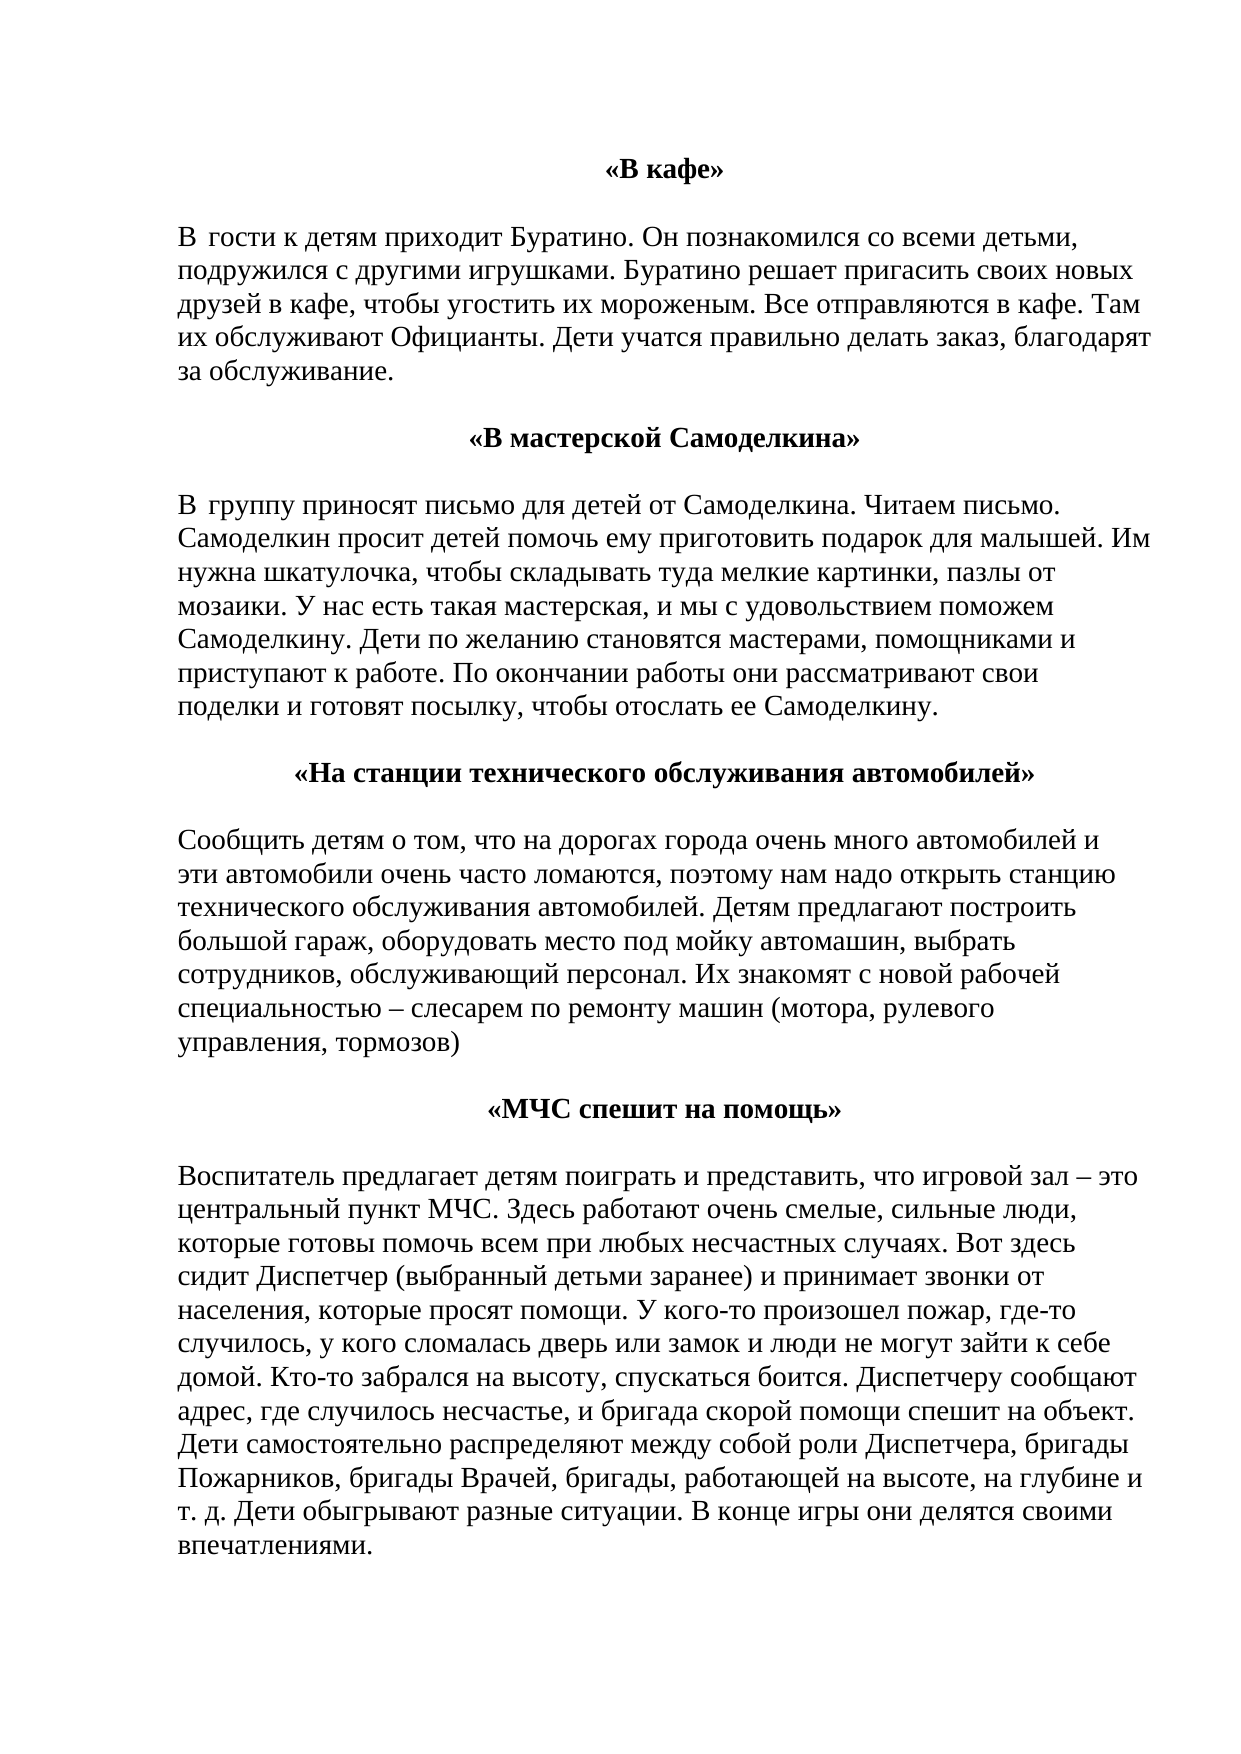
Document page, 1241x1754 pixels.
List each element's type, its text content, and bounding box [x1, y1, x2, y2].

text Воспитатель предлагает детям поиграть и представить, что игровой зал – это центральный пункт МЧС. Здесь работают очень смелые, сильные люди, которые готовы помочь всем при любых несчастных случаях. Вот здесь сидит Диспетчер (выбранный детьми заранее) и принимает звонки от населения, которые просят помощи. У кого-то произошел пожар, где-то случилось, у кого сломалась дверь или замок и люди не могут зайти к себе домой. Кто-то забрался на высоту, спускаться боится. Диспетчеру сообщают адрес, где случилось несчастье, и бригада скорой помощи спешит на объект. Дети самостоятельно распределяют между собой роли Диспетчера, бригады Пожарников, бригады Врачей, бригады, работающей на высоте, на глубине и т. д. Дети обыгрывают разные ситуации. В конце игры они делятся своими впечатлениями. [177, 1158, 1152, 1560]
text «В мастерской Самоделкина» [177, 420, 1152, 453]
text Сообщить детям о том, что на дорогах города очень много автомобилей и эти автомобили очень часто ломаются, поэтому нам надо открыть станцию технического обслуживания автомобилей. Детям предлагают построить большой гараж, оборудовать место под мойку автомашин, выбрать сотрудников, обслуживающий персонал. Их знакомят с новой рабочей специальностью – слесарем по ремонту машин (мотора, рулевого управления, тормозов) [177, 822, 1152, 1057]
text В группу приносят письмо для детей от Самоделкина. Читаем письмо. Самоделкин просит детей помочь ему приготовить подарок для малышей. Им нужна шкатулочка, чтобы складывать туда мелкие картинки, пазлы от мозаики. У нас есть такая мастерская, и мы с удовольствием поможем Самоделкину. Дети по желанию становятся мастерами, помощниками и приступают к работе. По окончании работы они рассматривают свои поделки и готовят посылку, чтобы отослать ее Самоделкину. [177, 487, 1152, 722]
text «МЧС спешит на помощь» [177, 1091, 1152, 1124]
text В гости к детям приходит Буратино. Он познакомился со всеми детьми, подружился с другими игрушками. Буратино решает пригасить своих новых друзей в кафе, чтобы угостить их мороженым. Все отправляются в кафе. Там их обслуживают Официанты. Дети учатся правильно делать заказ, благодарят за обслуживание. [177, 219, 1152, 386]
text «На станции технического обслуживания автомобилей» [177, 755, 1152, 789]
text «В кафе» [177, 152, 1152, 185]
